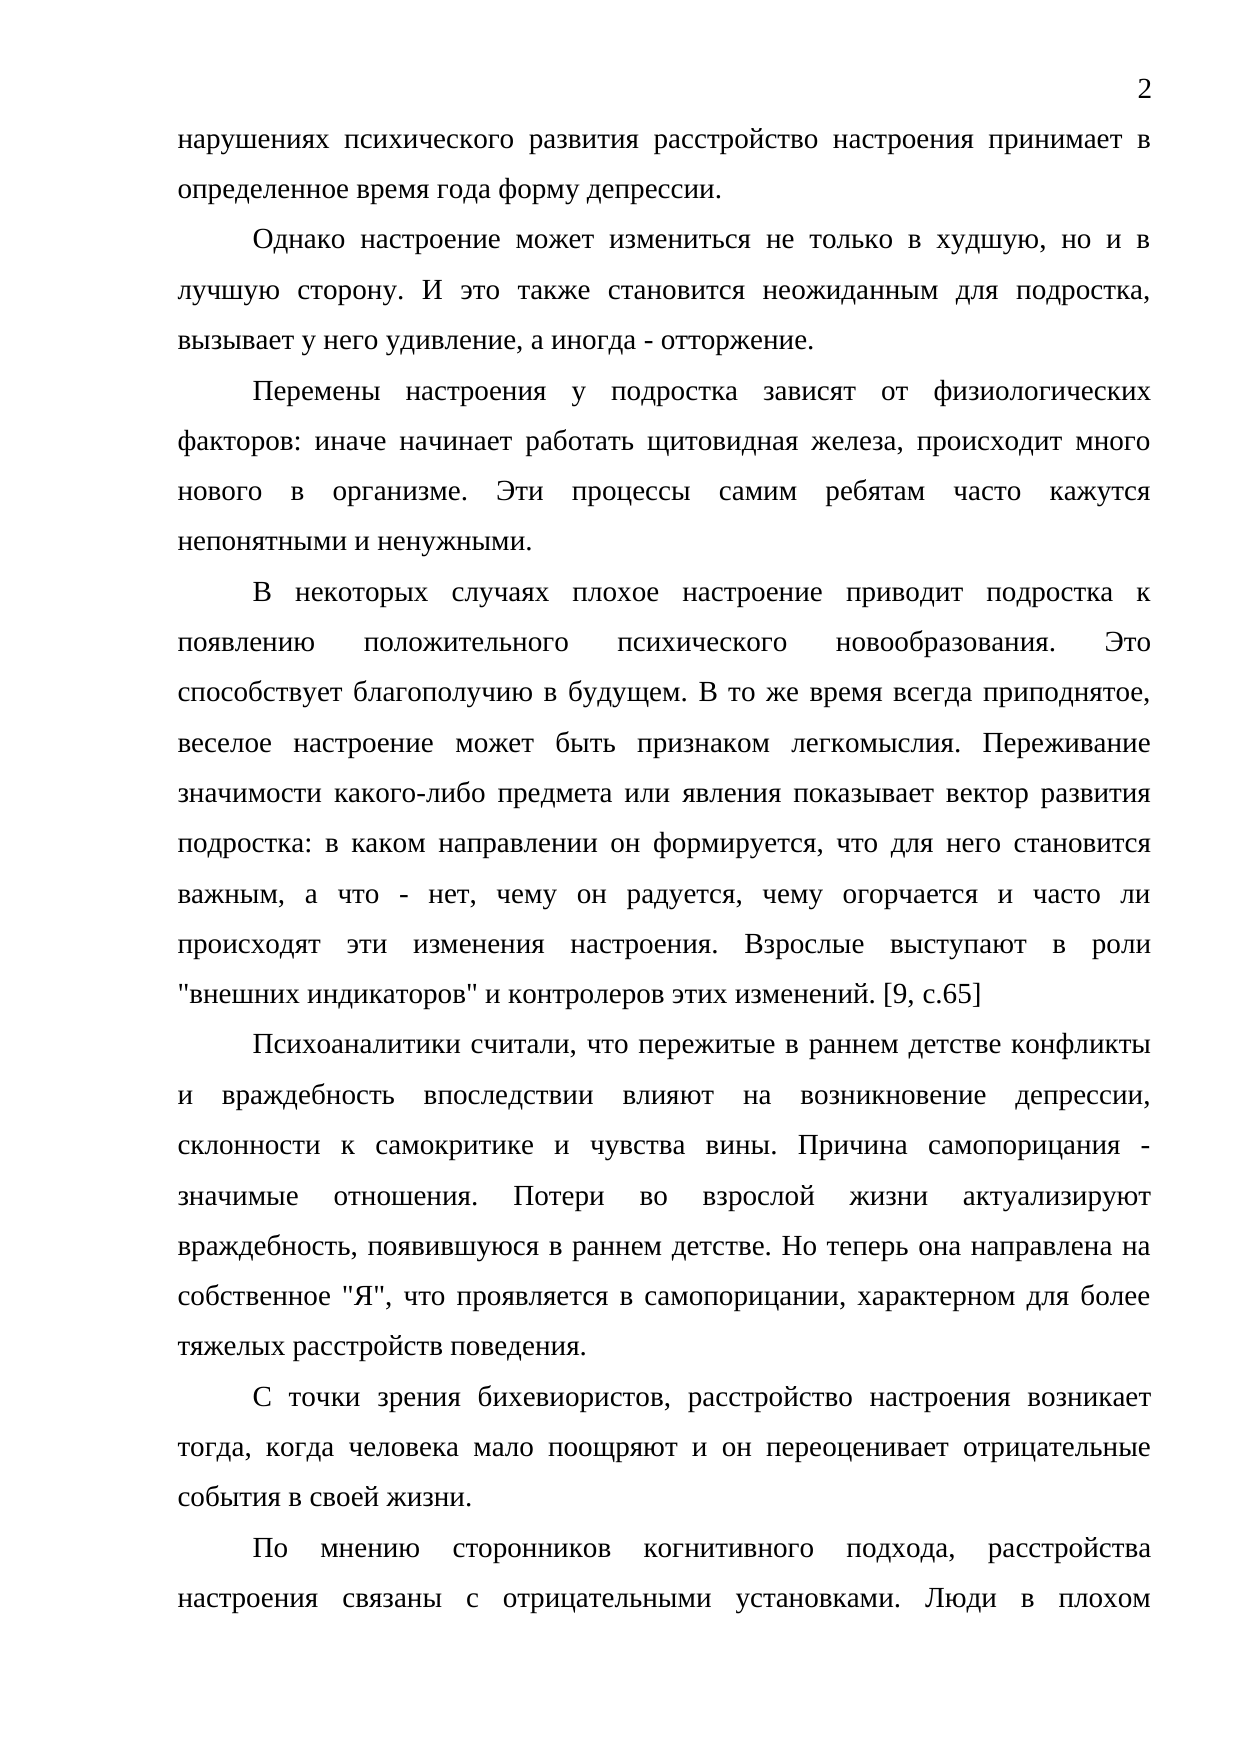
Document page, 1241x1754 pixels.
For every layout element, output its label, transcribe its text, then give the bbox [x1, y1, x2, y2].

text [177, 121, 1152, 205]
text Однако настроение может измениться не только в худшую, но и в лучшую сторону. И это также становится неожиданным для подростка, вызывает у него удивление, а иногда - отторжение. [177, 222, 1152, 356]
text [177, 1530, 1152, 1614]
text В некоторых случаях плохое настроение приводит подростка к появлению положительного психического новообразования. Это способствует благополучию в будущем. В то же время всегда приподнятое, веселое настроение может быть признаком легкомыслия. Переживание значимости какого-либо предмета или явления показывает вектор развития подростка: в каком направлении он формируется, что для него становится важным, а что - нет, чему он радуется, чему огорчается и часто ли происходят эти изменения настроения. Взрослые выступают в роли "внешних индикаторов" и контролеров этих изменений. [9, c.65] [177, 574, 1152, 1010]
text С точки зрения бихевиористов, расстройство настроения возникает тогда, когда человека мало поощряют и он переоценивает отрицательные события в своей жизни. [177, 1379, 1152, 1513]
text Психоаналитики считали, что пережитые в раннем детстве конфликты и враждебность впоследствии влияют на возникновение депрессии, склонности к самокритике и чувства вины. Причина самопорицания - значимые отношения. Потери во взрослой жизни актуализируют враждебность, появившуюся в раннем детстве. Но теперь она направлена на собственное "Я", что проявляется в самопорицании, характерном для более тяжелых расстройств поведения. [177, 1027, 1152, 1362]
text Перемены настроения у подростка зависят от физиологических факторов: иначе начинает работать щитовидная железа, происходит много нового в организме. Эти процессы самим ребятам часто кажутся непонятными и ненужными. [177, 373, 1152, 557]
